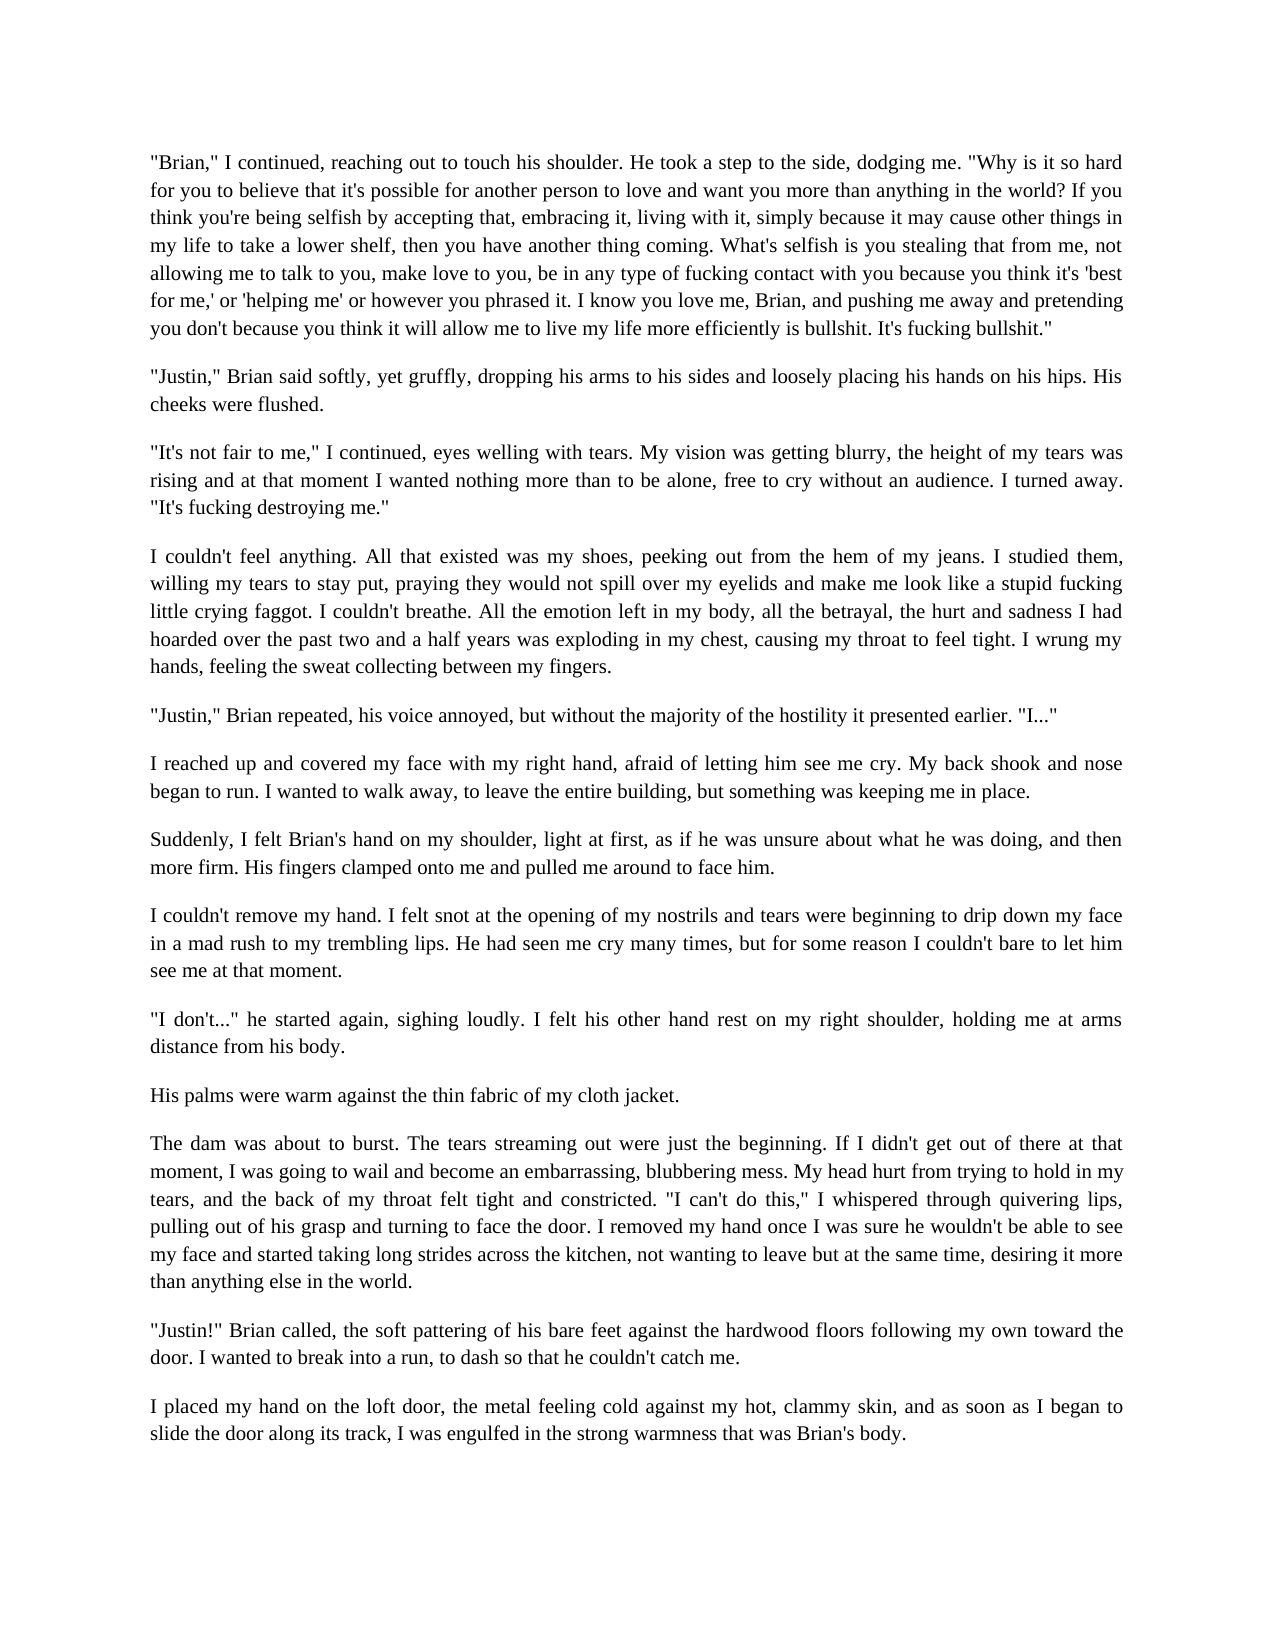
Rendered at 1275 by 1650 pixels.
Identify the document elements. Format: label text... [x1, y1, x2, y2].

text "Justin," Brian said softly, yet gruffly, dropping his arms to his sides and loosely placing his hands on his hips. His cheeks were flushed. [150, 364, 1125, 416]
text "Justin!" Brian called, the soft pattering of his bare feet against the hardwood floors following my own toward the door. I wanted to break into a run, to dash so that he couldn't catch me. [150, 1318, 1125, 1369]
text I placed my hand on the loft door, the metal feeling cold against my hot, clammy skin, and as soon as I began to slide the door along its track, I was engulfed in the strong warmness that was Brian's body. [150, 1394, 1125, 1445]
text I reached up and covered my face with my right hand, afraid of letting him see me cry. My back shook and nose began to run. I wanted to walk away, to leave the entire building, but something was keeping me in place. [150, 751, 1125, 803]
text I couldn't feel anything. All that existed was my shoes, peeking out from the hem of my jeans. I studied them, willing my tears to stay put, praying they would not spill over my eyelids and make me look like a stupid fucking little crying faggot. I couldn't breathe. All the emotion left in my body, all the betrayal, the hurt and sadness I had hoarded over the past two and a half years was exploding in my chest, causing my throat to feel tight. I wrung my hands, feeling the sweat collecting between my fingers. [150, 544, 1125, 678]
text I couldn't remove my hand. I felt snot at the opening of my nostrils and tears were beginning to drip down my face in a mad rush to my trembling lips. He had seen me cry many times, but for some reason I couldn't bare to let him see me at that moment. [150, 903, 1125, 982]
text The dam was about to burst. The tears streaming out were just the beginning. If I didn't get out of there at that moment, I was going to wail and become an embarrassing, blubbering mess. My head hurt from trying to hold in my tears, and the back of my throat felt tight and constricted. "I can't do this," I whispered through quivering lips, pulling out of his grasp and turning to face the door. I removed my hand once I was sure he wouldn't be able to see my face and started taking long strides across the kitchen, not wanting to leave but at the same time, desiring it more than anything else in the world. [150, 1131, 1125, 1293]
text "I don't..." he started again, sighing loudly. I felt his other hand rest on my right shoulder, holding me at arms distance from his body. [150, 1007, 1125, 1058]
text "It's not fair to me," I continued, eyes welling with tears. My vision was getting blurry, the height of my tears was rising and at that moment I wanted nothing more than to be alone, free to cry without an audience. I turned away. "It's fucking destroying me." [150, 440, 1125, 519]
text His palms were warm against the thin fabric of my cloth jacket. [150, 1083, 1125, 1107]
text "Justin," Brian repeated, his voice annoyed, but without the majority of the hostility it presented earlier. "I..." [150, 703, 1125, 727]
text Suddenly, I felt Brian's hand on my shoulder, light at first, as if he was unsure about what he was doing, and then more firm. His fingers clamped onto me and pulled me around to face him. [150, 827, 1125, 879]
text "Brian," I continued, reaching out to touch his shoulder. He took a step to the side, dodging me. "Why is it so hard for you to believe that it's possible for another person to love and want you more than anything in the world? If you think you're being selfish by accepting that, embracing it, living with it, simply because it may cause other things in my life to take a lower shelf, then you have another thing coming. What's selfish is you stealing that from me, not allowing me to talk to you, make love to you, be in any type of fucking contact with you because you think it's 'best for me,' or 'helping me' or however you phrased it. I know you love me, Brian, and pushing me away and pretending you don't because you think it will allow me to live my life more efficiently is bullshit. It's fucking bullshit." [150, 150, 1125, 340]
